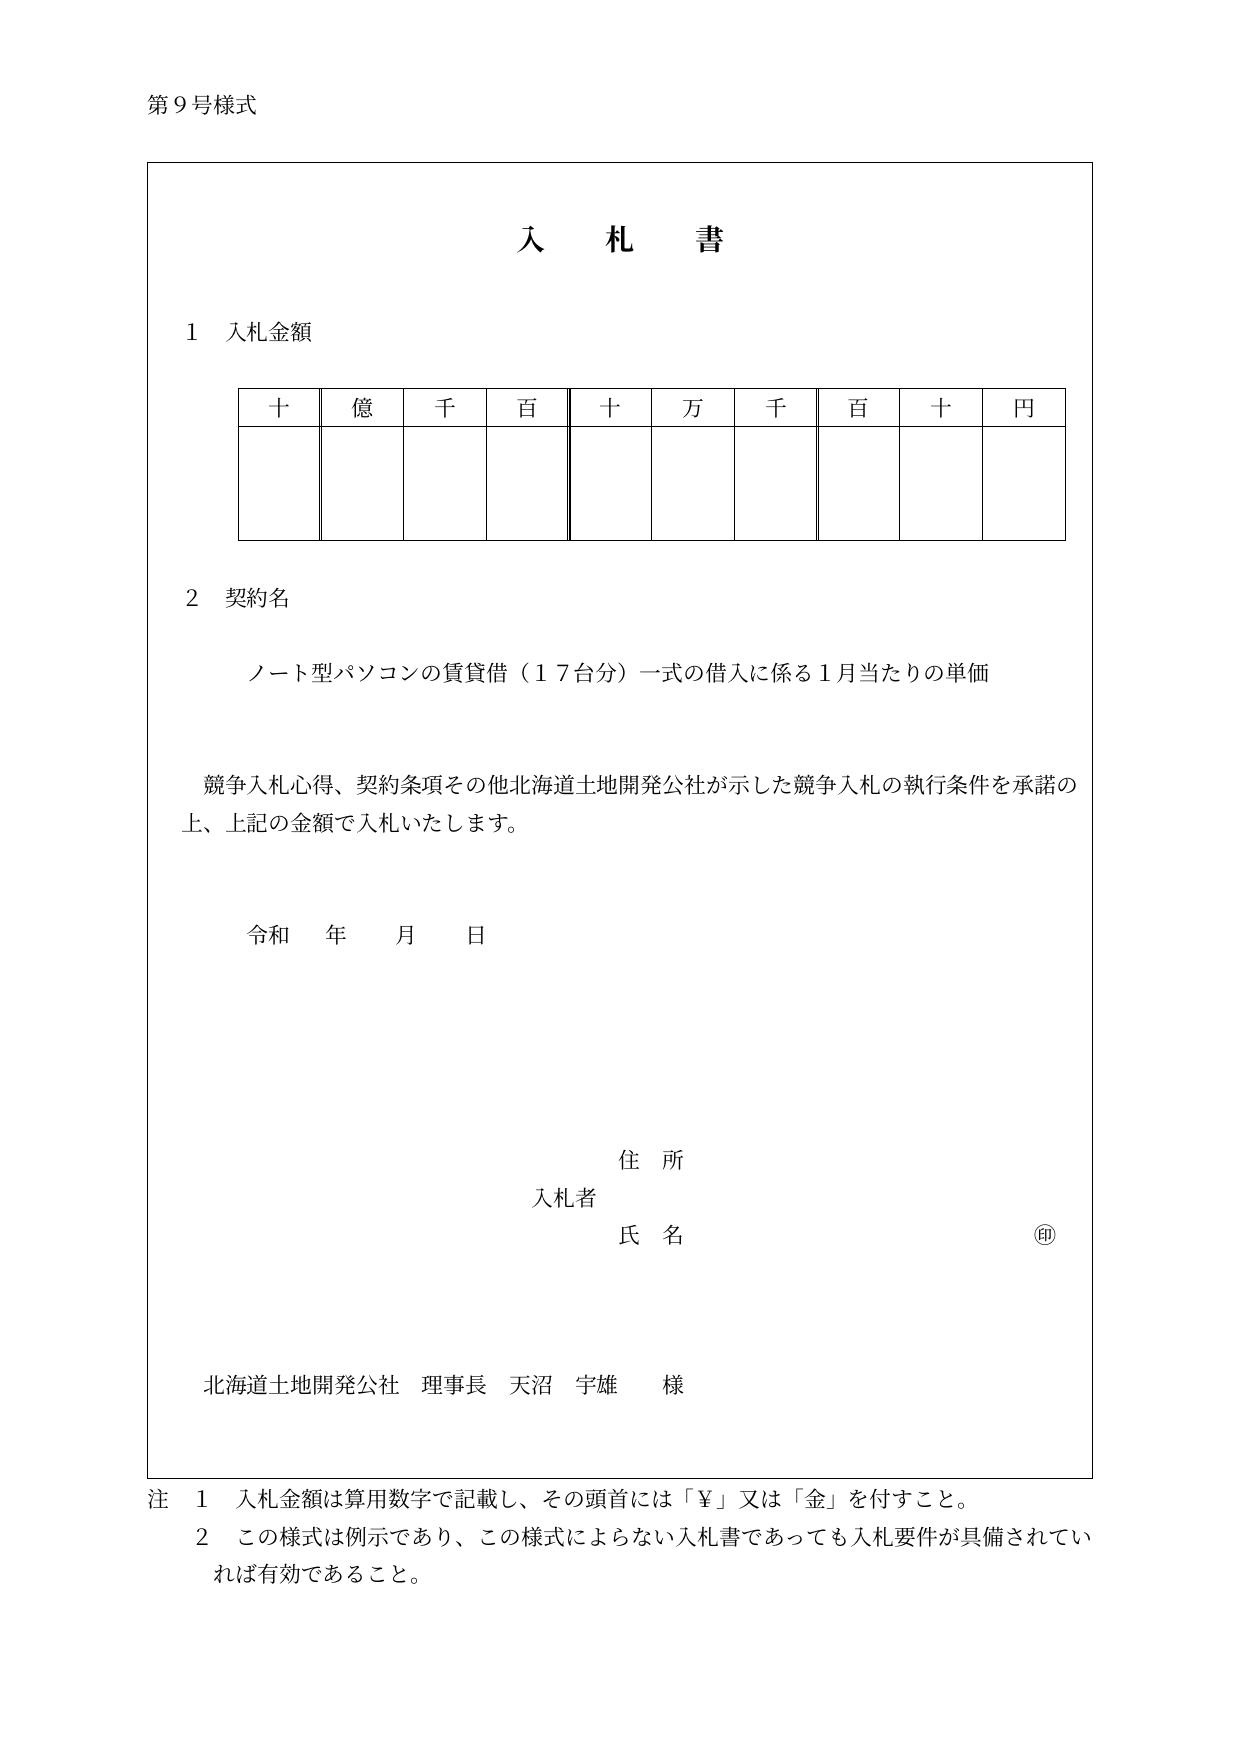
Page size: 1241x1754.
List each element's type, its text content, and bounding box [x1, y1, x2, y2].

text ２ この様式は例示であり、この様式によらない入札書であっても入札要件が具備されていれば有効であること。 [148, 1517, 1092, 1592]
table_header 入札書 １ 入札金額 ２ 契約名 ノート型パソコンの賃貸借（１７台分）一式の借入に係る１月当たりの単価 競争入札心得、契約条項その他北海道土地開発公社が示した競争入札の執行条件を承諾の 上、上記の金額で入札いたします。 令和 年 月 日 住 所 入札者 氏 名 ㊞ 北海道土地開発公社 理事長 天沼 宇雄 様 [148, 163, 1092, 1478]
text 注 １ 入札金額は算用数字で記載し、その頭首には「￥」又は「金」を付すこと。 [148, 1479, 1092, 1517]
